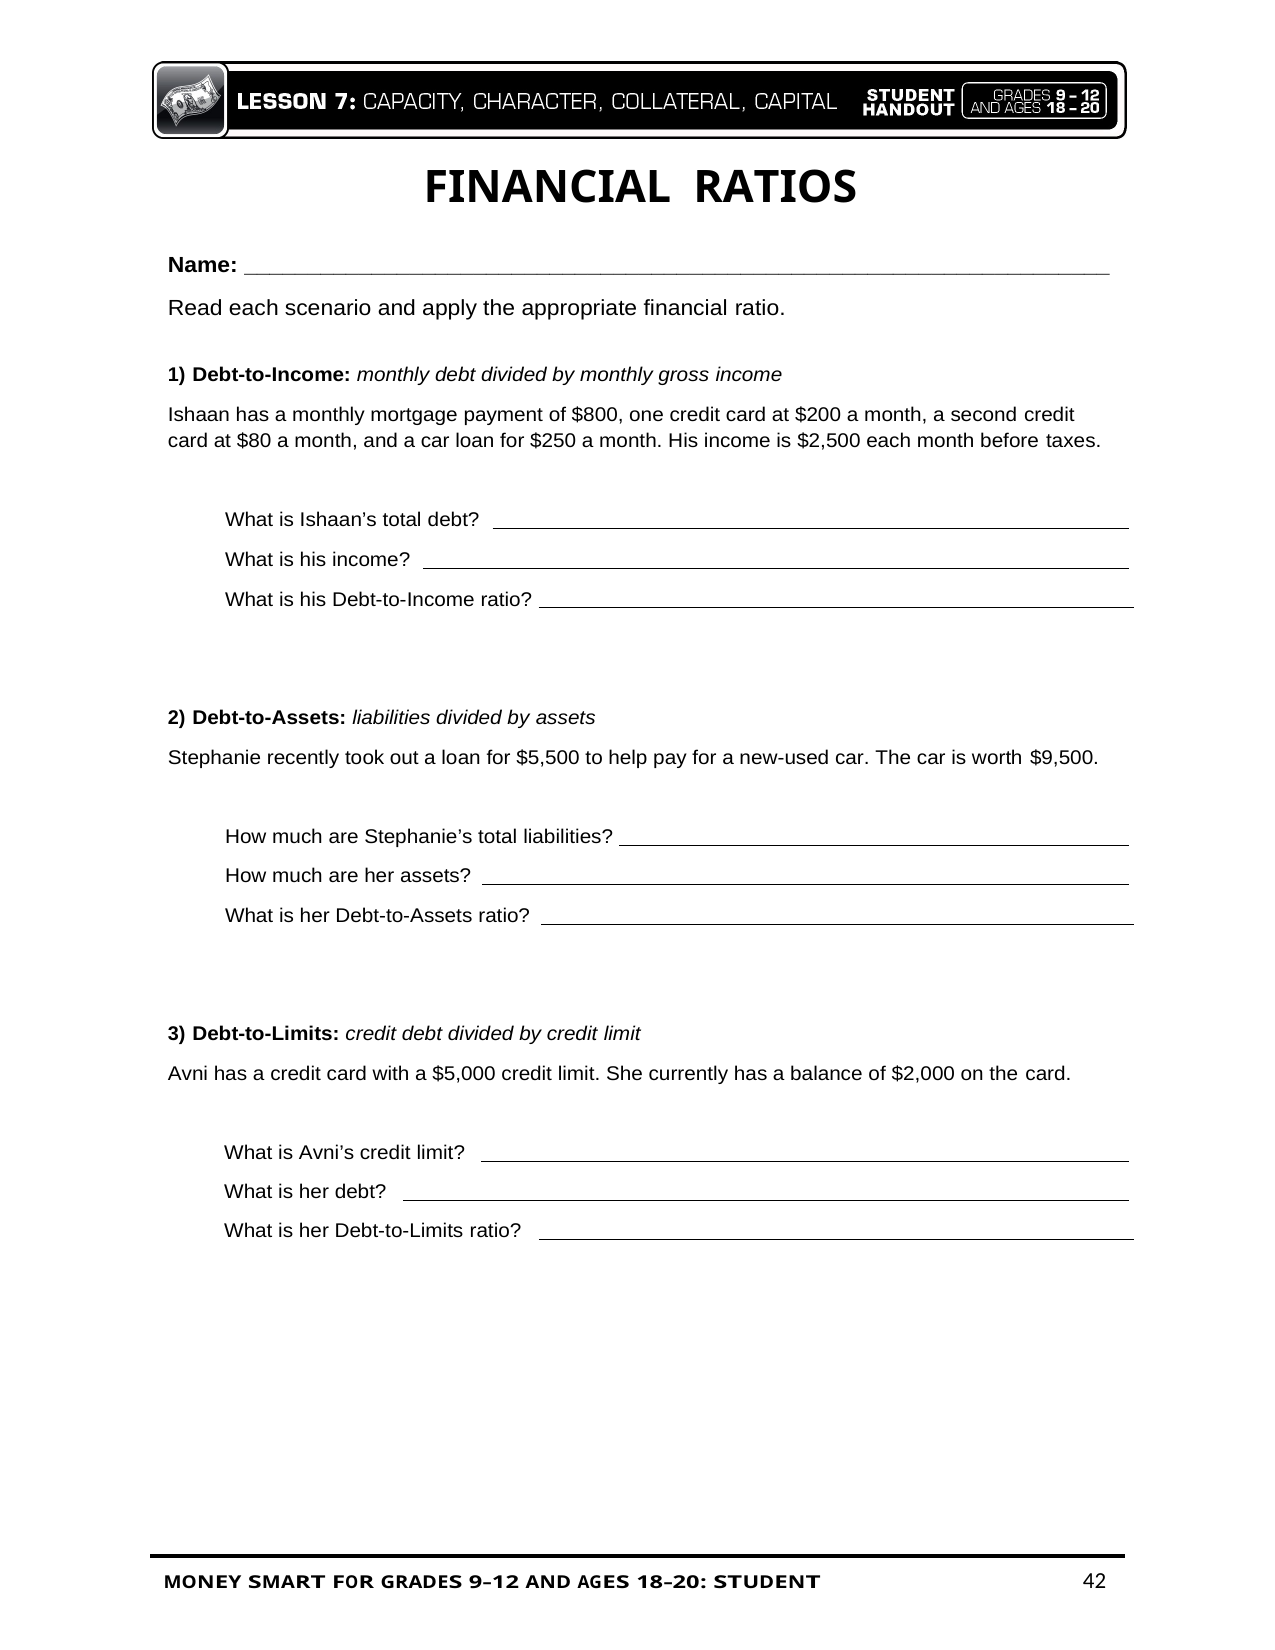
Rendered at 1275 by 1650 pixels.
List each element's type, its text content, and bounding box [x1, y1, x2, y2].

text How much are Stephanie’s total liabilities? How much are her assets? What is her Debt-to-Assets ratio? [225, 825, 1131, 926]
list Debt-to-Income: monthly debt divided by monthly gross income [168, 363, 1113, 386]
list Debt-to-Limits: credit debt divided by credit limit [168, 1022, 1113, 1045]
subtitle FINANCIAL RATIOS [163, 154, 1118, 214]
text Read each scenario and apply the appropriate financial ratio. [168, 295, 1113, 320]
text Stephanie recently took out a loan for $5,500 to help pay for a new-used car. The car is worth $9,500. [168, 746, 1113, 768]
list Debt-to-Assets: liabilities divided by assets [168, 706, 1113, 729]
text Ishaan has a monthly mortgage payment of $800, one credit card at $200 a month, a second credit card at $80 a month, and a car loan for $250 a month. His income is $2,500 each month before taxes. [168, 402, 1113, 452]
picture [151, 61, 1127, 139]
text What is Ishaan’s total debt? What is his income? What is his Debt-to-Income ratio? [225, 508, 1131, 610]
text Name: ____________________________________________________________________ [168, 252, 1113, 277]
text What is Avni’s credit limit? What is her debt? What is her Debt-to-Limits ratio? [224, 1141, 1131, 1241]
text Avni has a credit card with a $5,000 credit limit. She currently has a balance of $2,000 on the card. [168, 1062, 1113, 1085]
